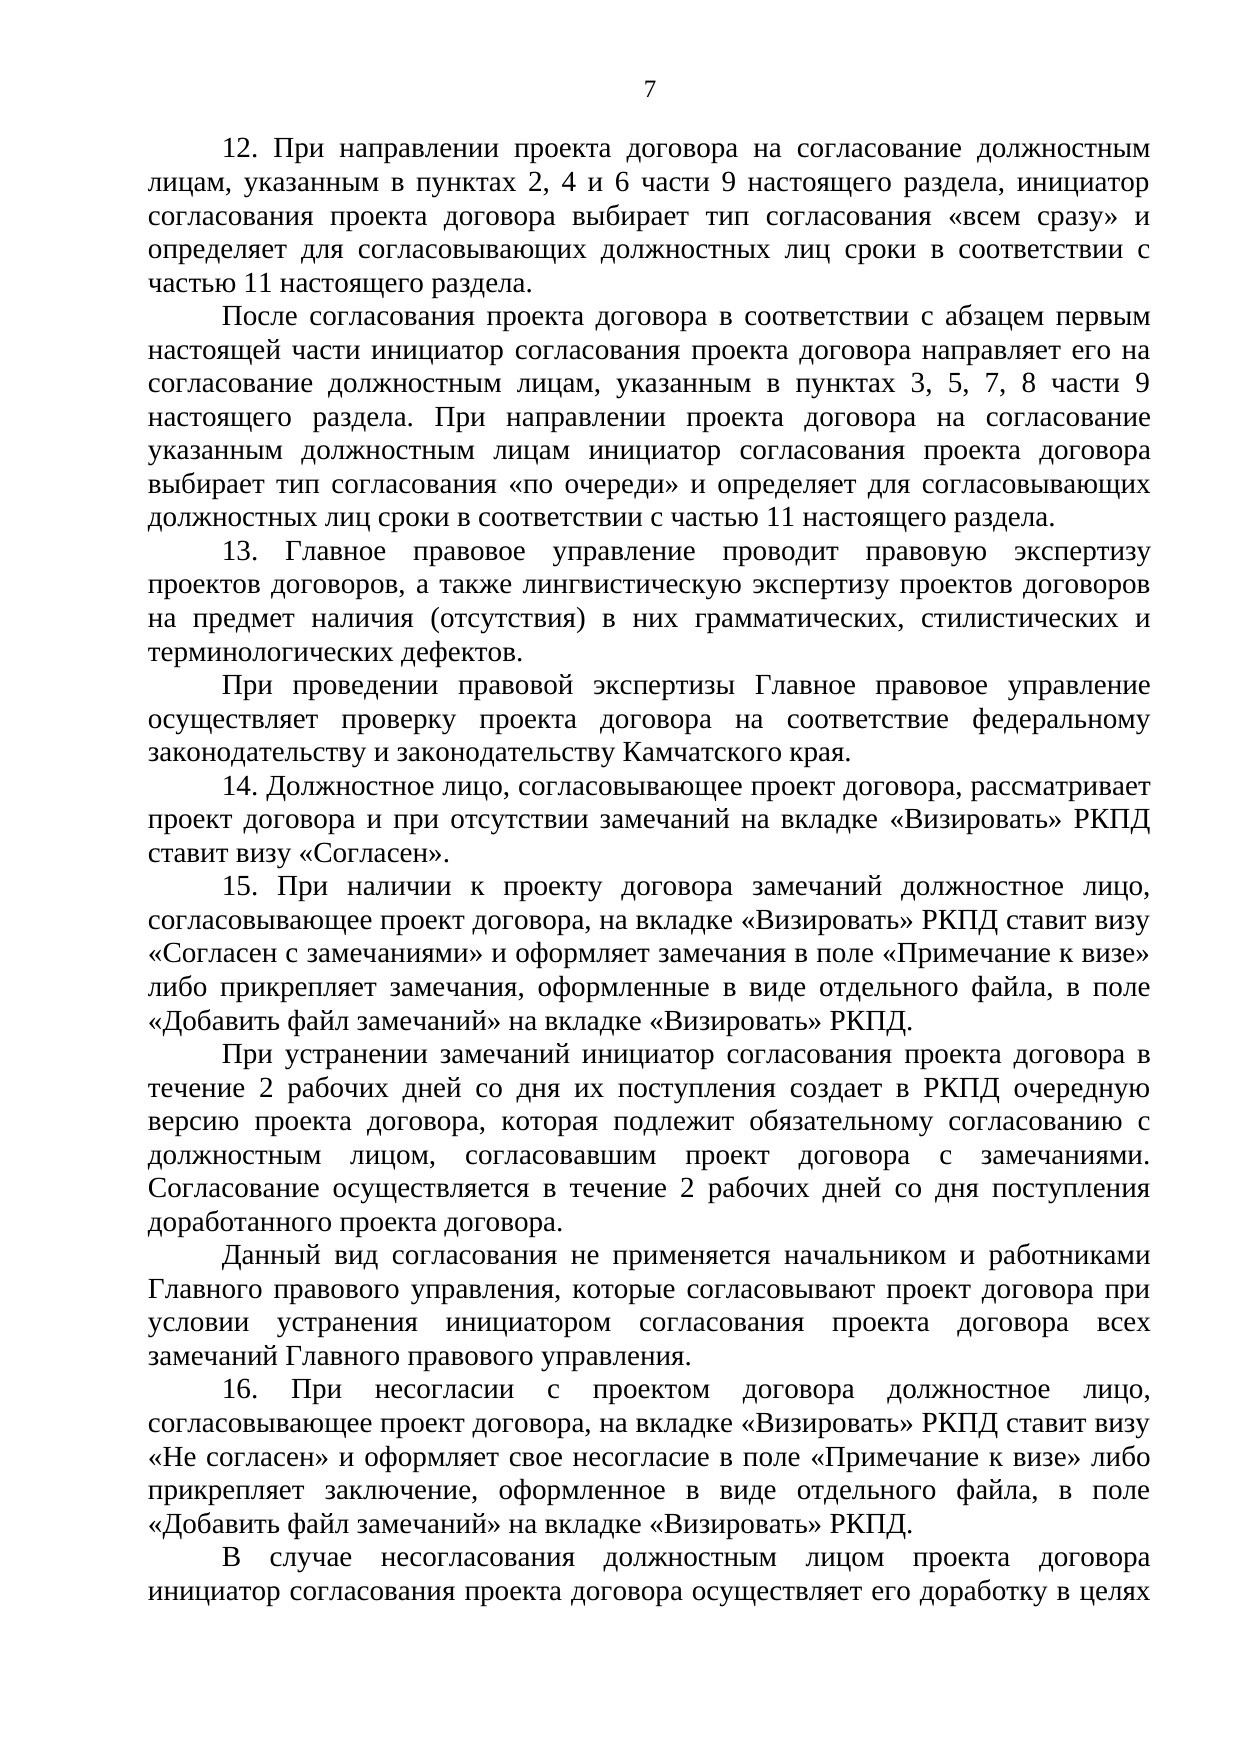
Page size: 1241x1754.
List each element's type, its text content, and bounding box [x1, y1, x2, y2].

text 12. При направлении проекта договора на согласование должностным лицам, указанным в пунктах 2, 4 и 6 части 9 настоящего раздела, инициатор согласования проекта договора выбирает тип согласования «всем сразу» и определяет для согласовывающих должностных лиц сроки в соответствии с частью 11 настоящего раздела. [148, 131, 1152, 298]
text 15. При наличии к проекту договора замечаний должностное лицо, согласовывающее проект договора, на вкладке «Визировать» РКПД ставит визу «Согласен с замечаниями» и оформляет замечания в поле «Примечание к визе» либо прикрепляет замечания, оформленные в виде отдельного файла, в поле «Добавить файл замечаний» на вкладке «Визировать» РКПД. [148, 868, 1152, 1036]
text При устранении замечаний инициатор согласования проекта договора в течение 2 рабочих дней со дня их поступления создает в РКПД очередную версию проекта договора, которая подлежит обязательному согласованию с должностным лицом, согласовавшим проект договора с замечаниями. Согласование осуществляется в течение 2 рабочих дней со дня поступления доработанного проекта договора. [148, 1036, 1152, 1237]
text При проведении правовой экспертизы Главное правовое управление осуществляет проверку проекта договора на соответствие федеральному законодательству и законодательству Камчатского края. [148, 667, 1152, 768]
text 14. Должностное лицо, согласовывающее проект договора, рассматривает проект договора и при отсутствии замечаний на вкладке «Визировать» РКПД ставит визу «Согласен». [148, 768, 1152, 868]
text Данный вид согласования не применяется начальником и работниками Главного правового управления, которые согласовывают проект договора при условии устранения инициатором согласования проекта договора всех замечаний Главного правового управления. [148, 1237, 1152, 1372]
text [148, 1539, 1152, 1606]
text После согласования проекта договора в соответствии с абзацем первым настоящей части инициатор согласования проекта договора направляет его на согласование должностным лицам, указанным в пунктах 3, 5, 7, 8 части 9 настоящего раздела. При направлении проекта договора на согласование указанным должностным лицам инициатор согласования проекта договора выбирает тип согласования «по очереди» и определяет для согласовывающих должностных лиц сроки в соответствии с частью 11 настоящего раздела. [148, 298, 1152, 533]
text 13. Главное правовое управление проводит правовую экспертизу проектов договоров, а также лингвистическую экспертизу проектов договоров на предмет наличия (отсутствия) в них грамматических, стилистических и терминологических дефектов. [148, 533, 1152, 667]
text 16. При несогласии с проектом договора должностное лицо, согласовывающее проект договора, на вкладке «Визировать» РКПД ставит визу «Не согласен» и оформляет свое несогласие в поле «Примечание к визе» либо прикрепляет заключение, оформленное в виде отдельного файла, в поле «Добавить файл замечаний» на вкладке «Визировать» РКПД. [148, 1372, 1152, 1539]
